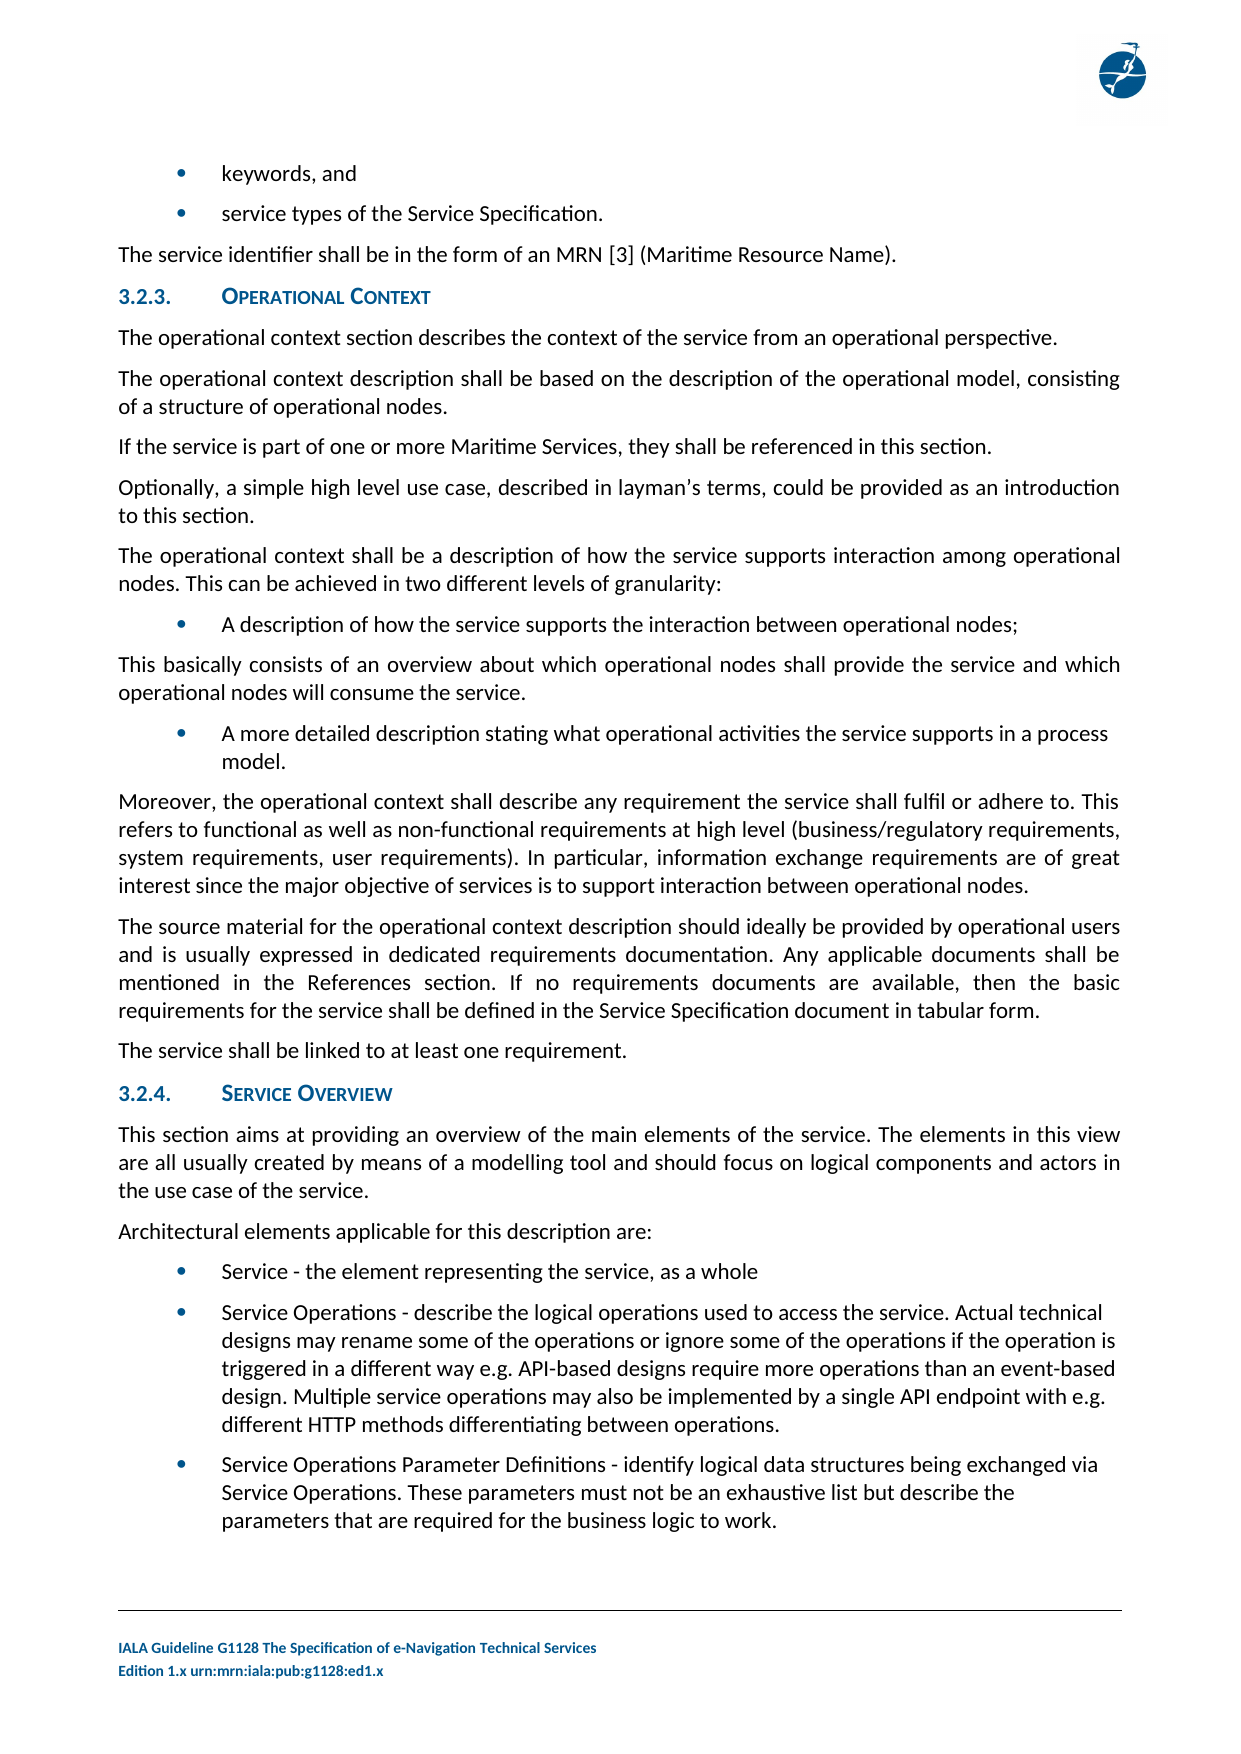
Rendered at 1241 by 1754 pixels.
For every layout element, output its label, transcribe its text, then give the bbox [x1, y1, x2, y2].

text Service Operations Parameter Definitions - identify logical data structures being exchanged via Service Operations. These parameters must not be an exhaustive list but describe the parameters that are required for the business logic to work. [177, 1450, 1122, 1534]
text Service Operations - describe the logical operations used to access the service. Actual technical designs may rename some of the operations or ignore some of the operations if the operation is triggered in a different way e.g. API-based designs require more operations than an event-based design. Multiple service operations may also be implemented by a single API endpoint with e.g. different HTTP methods differentiating between operations. [177, 1298, 1122, 1438]
text Moreover, the operational context shall describe any requirement the service shall fulfil or adhere to. This refers to functional as well as non-functional requirements at high level (business/regulatory requirements, system requirements, user requirements). In particular, information exchange requirements are of great interest since the major objective of services is to support interaction between operational nodes. [118, 787, 1122, 899]
subtitle Operational Context [118, 280, 1033, 311]
text The source material for the operational context description should ideally be provided by operational users and is usually expressed in dedicated requirements documentation. Any applicable documents shall be mentioned in the References section. If no requirements documents are available, then the basic requirements for the service shall be defined in the Service Specification document in tabular form. [118, 912, 1122, 1024]
text A more detailed description stating what operational activities the service supports in a process model. [177, 719, 1122, 775]
text If the service is part of one or more Maritime Services, they shall be referenced in this section. [118, 432, 1122, 460]
text The operational context description shall be based on the description of the operational model, consisting of a structure of operational nodes. [118, 364, 1122, 420]
text The operational context section describes the context of the service from an operational perspective. [118, 323, 1122, 351]
text The service identifier shall be in the form of an MRN [3] (Maritime Resource Name). [118, 240, 1122, 268]
text This section aims at providing an overview of the main elements of the service. The elements in this view are all usually created by means of a modelling tool and should focus on logical components and actors in the use case of the service. [118, 1120, 1122, 1204]
picture [1076, 34, 1169, 126]
text The service shall be linked to at least one requirement. [118, 1037, 1122, 1065]
text Service - the element representing the service, as a whole [177, 1257, 1122, 1285]
subtitle Service Overview [118, 1077, 1033, 1108]
text Optionally, a simple high level use case, described in layman’s terms, could be provided as an introduction to this section. [118, 473, 1122, 529]
text keywords, and [177, 159, 1122, 187]
text This basically consists of an overview about which operational nodes shall provide the service and which operational nodes will consume the service. [118, 650, 1122, 706]
text A description of how the service supports the interaction between operational nodes; [177, 610, 1122, 638]
text The operational context shall be a description of how the service supports interaction among operational nodes. This can be achieved in two different levels of granularity: [118, 541, 1122, 597]
text service types of the Service Specification. [177, 199, 1122, 227]
text Architectural elements applicable for this description are: [118, 1217, 1122, 1245]
